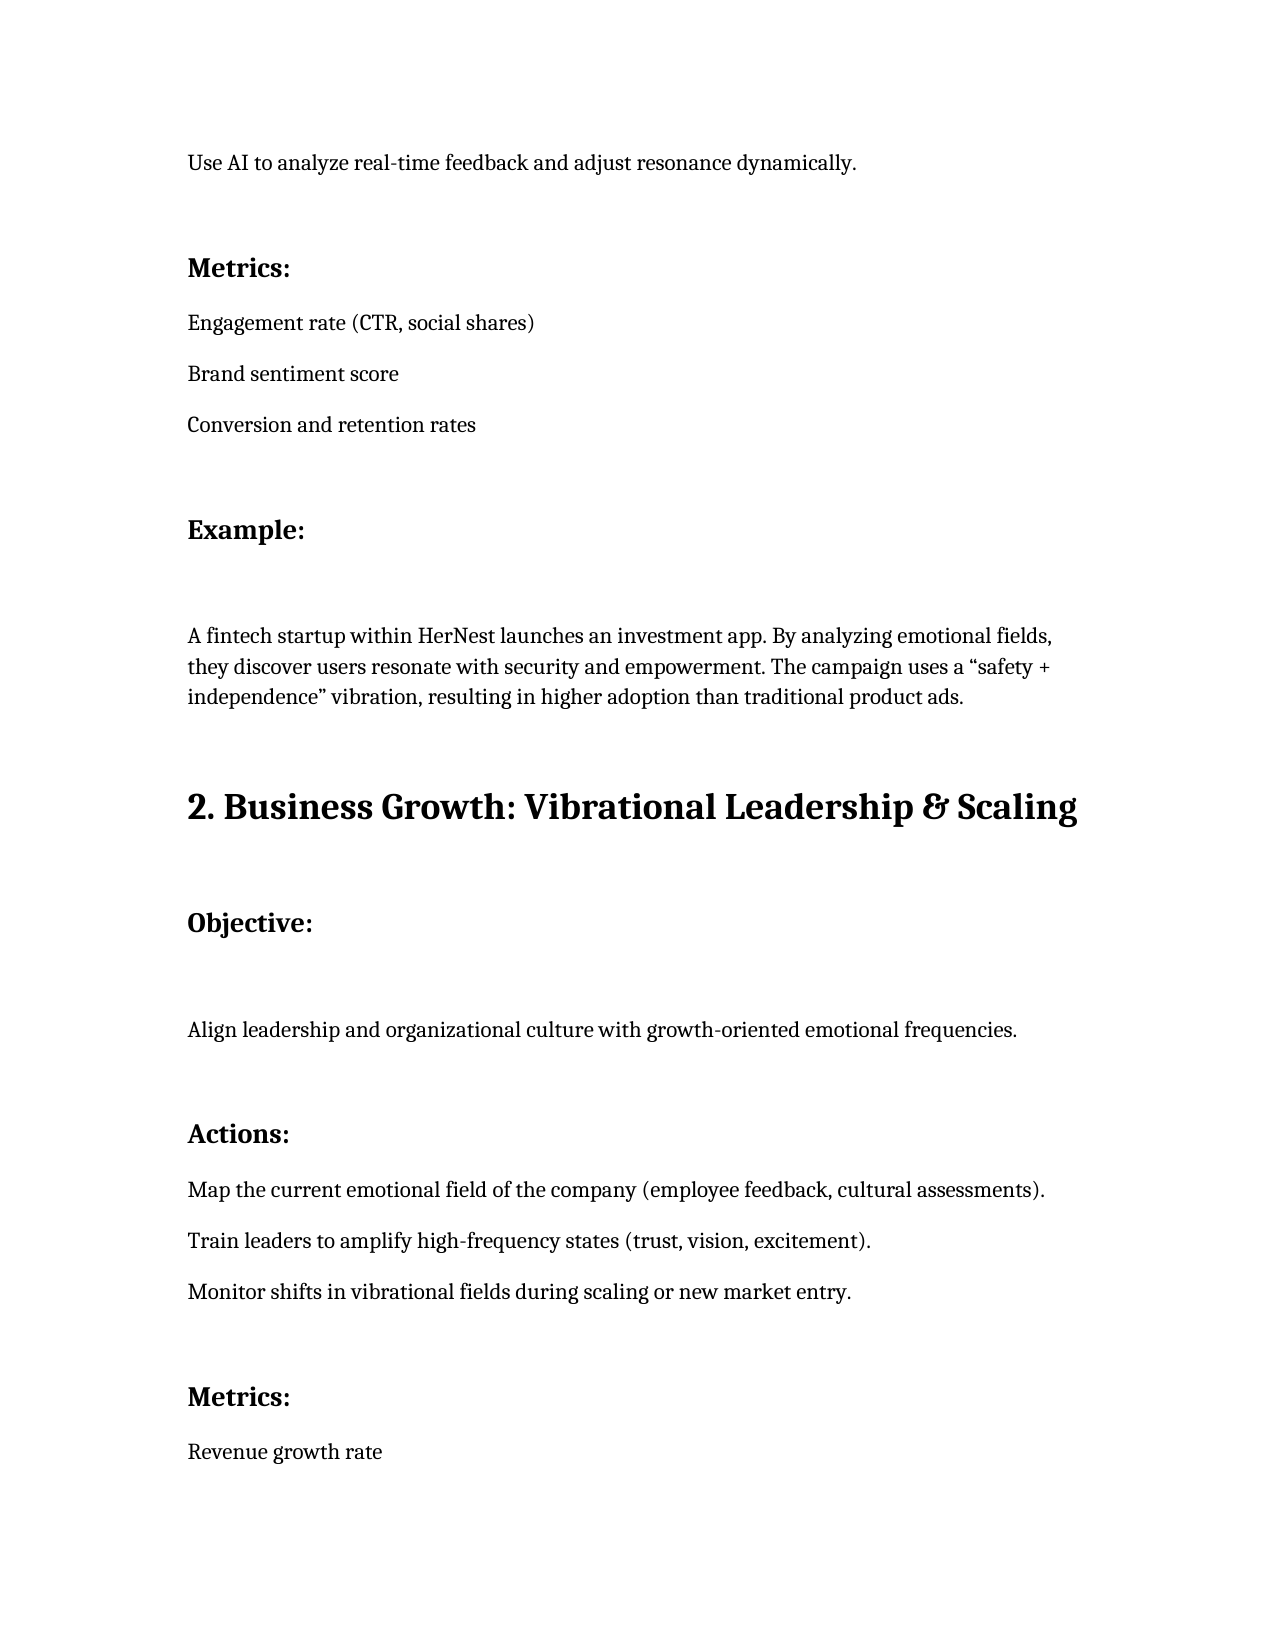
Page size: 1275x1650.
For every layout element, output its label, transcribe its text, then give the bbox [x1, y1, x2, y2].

text Example: [187, 514, 1087, 547]
text Train leaders to amplify high-frequency states (trust, vision, excitement). [187, 1227, 1087, 1254]
text Align leadership and organizational culture with growth-oriented emotional frequencies. [187, 1016, 1087, 1043]
text Metrics: [187, 252, 1087, 284]
text Engagement rate (CTR, social shares) [187, 310, 1087, 336]
text Use AI to analyze real-time feedback and adjust resonance dynamically. [187, 150, 1087, 176]
text Metrics: [187, 1381, 1087, 1413]
text Revenue growth rate [187, 1439, 1087, 1465]
text Actions: [187, 1118, 1087, 1151]
text Map the current emotional field of the company (employee feedback, cultural assessments). [187, 1176, 1087, 1203]
text Brand sentiment score [187, 361, 1087, 387]
text Conversion and retention rates [187, 412, 1087, 438]
text A fintech startup within HerNest launches an investment app. By analyzing emotional fields, they discover users resonate with security and empowerment. The campaign uses a “safety + independence” vibration, resulting in higher adoption than traditional product ads. [187, 623, 1087, 710]
text 2. Business Growth: Vibrational Leadership & Scaling [187, 786, 1087, 829]
text Objective: [187, 907, 1087, 940]
text Monitor shifts in vibrational fields during scaling or new market entry. [187, 1278, 1087, 1305]
